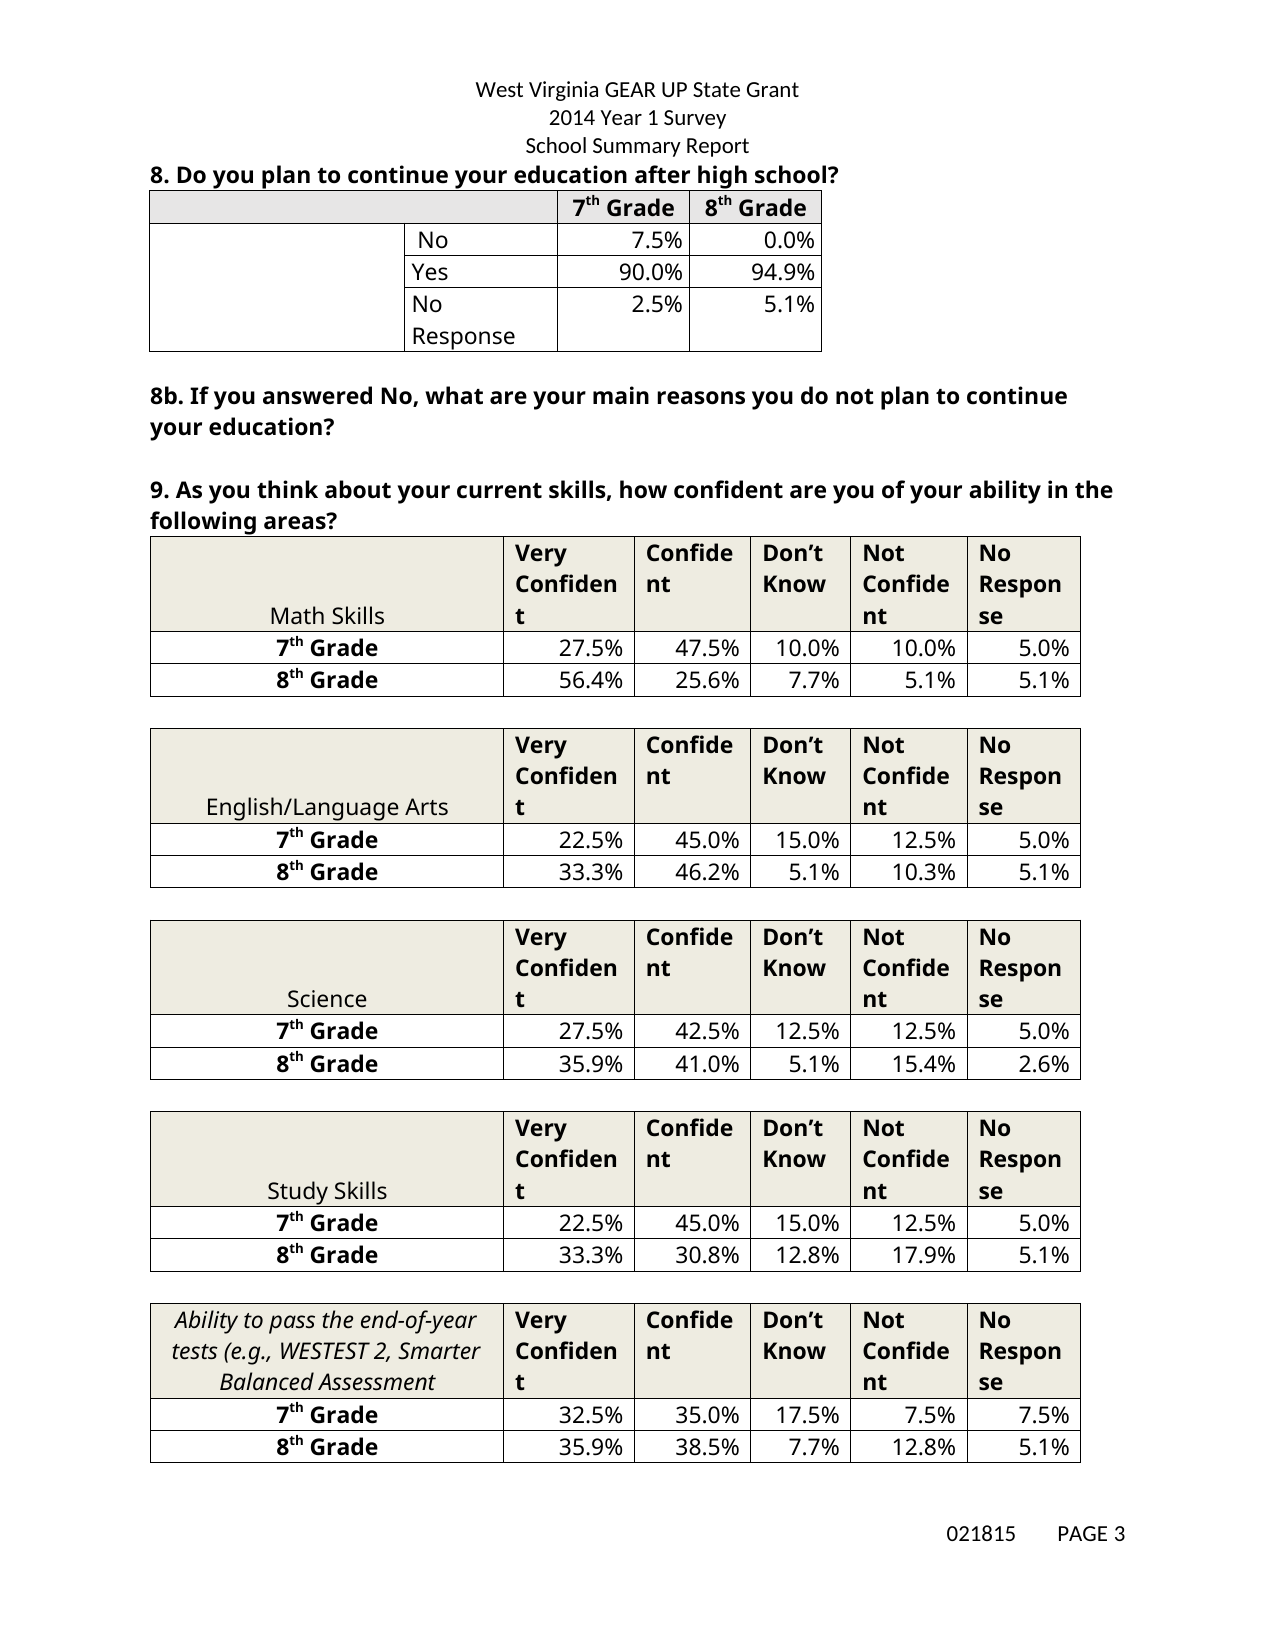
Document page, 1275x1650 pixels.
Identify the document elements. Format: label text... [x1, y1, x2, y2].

table_header Don’t Know [751, 729, 850, 823]
table_header English/Language Arts [151, 729, 503, 823]
table_cell 7th Grade [151, 1399, 503, 1430]
table_header Study Skills [151, 1112, 503, 1206]
table_header Math Skills [151, 537, 503, 631]
table_cell 0.0% [690, 224, 821, 255]
table_cell 33.3% [504, 856, 634, 887]
table_cell 35.9% [504, 1431, 634, 1462]
table_header Very Confident [504, 1112, 634, 1206]
table_header Don’t Know [751, 537, 850, 631]
table_cell 35.9% [504, 1048, 634, 1079]
table_header Not Confident [851, 921, 967, 1014]
table_cell 22.5% [504, 824, 634, 855]
table_cell 5.1% [851, 664, 967, 696]
table_header Not Confident [851, 1112, 967, 1206]
table_cell 90.0% [558, 256, 689, 287]
table_cell 5.0% [968, 824, 1080, 855]
table_cell 7.5% [558, 224, 689, 255]
table_header Confident [635, 1112, 750, 1206]
table_cell 5.1% [968, 1431, 1080, 1462]
table_header [150, 191, 557, 223]
table_cell 12.5% [751, 1015, 850, 1047]
table_cell [150, 224, 404, 351]
table_cell 5.1% [968, 856, 1080, 887]
text 8b. If you answered No, what are your main reasons you do not plan to continue your education? [150, 380, 1125, 442]
table_cell 5.1% [968, 664, 1080, 696]
text 9. As you think about your current skills, how confident are you of your ability in the following areas? [150, 474, 1125, 536]
table_header Very Confident [504, 729, 634, 823]
table_cell 12.5% [851, 824, 967, 855]
table_cell 33.3% [504, 1239, 634, 1271]
table_cell 45.0% [635, 824, 750, 855]
table_cell 15.0% [751, 1207, 850, 1238]
table_cell 25.6% [635, 664, 750, 696]
table_cell 27.5% [504, 1015, 634, 1047]
table_cell 17.5% [751, 1399, 850, 1430]
table_header No Response [968, 1112, 1080, 1206]
table_cell 5.0% [968, 632, 1080, 663]
table_cell 12.5% [851, 1207, 967, 1238]
table_header Not Confident [851, 537, 967, 631]
table_cell 56.4% [504, 664, 634, 696]
table_cell 7.5% [851, 1399, 967, 1430]
table_cell 38.5% [635, 1431, 750, 1462]
table_header Not Confident [851, 1304, 967, 1398]
table_cell 7th Grade [151, 1015, 503, 1047]
table_cell 8th Grade [151, 664, 503, 696]
table_cell 7.7% [751, 1431, 850, 1462]
table_header Ability to pass the end-of-year tests (e.g., WESTEST 2, Smarter Balanced Assessment [151, 1304, 503, 1398]
table_header Very Confident [504, 921, 634, 1014]
table_cell 30.8% [635, 1239, 750, 1271]
table_cell No Response [405, 288, 557, 351]
table_cell 45.0% [635, 1207, 750, 1238]
text 8. Do you plan to continue your education after high school? [150, 159, 1125, 190]
table_header 8th Grade [690, 191, 821, 223]
table_cell 12.5% [851, 1015, 967, 1047]
table_header Don’t Know [751, 921, 850, 1014]
table_cell 5.0% [968, 1207, 1080, 1238]
table_header 7th Grade [558, 191, 689, 223]
table_header No Response [968, 537, 1080, 631]
table_cell 47.5% [635, 632, 750, 663]
table_cell 7.5% [968, 1399, 1080, 1430]
table_cell 7th Grade [151, 632, 503, 663]
table_header Don’t Know [751, 1304, 850, 1398]
table_header Confident [635, 921, 750, 1014]
table_cell 27.5% [504, 632, 634, 663]
table_header Very Confident [504, 1304, 634, 1398]
table_cell 46.2% [635, 856, 750, 887]
table_cell 2.5% [558, 288, 689, 351]
table_cell 10.0% [851, 632, 967, 663]
table_header No Response [968, 921, 1080, 1014]
table_cell 42.5% [635, 1015, 750, 1047]
table_cell 2.6% [968, 1048, 1080, 1079]
table_cell 7th Grade [151, 824, 503, 855]
table_cell 12.8% [751, 1239, 850, 1271]
table_cell Yes [405, 256, 557, 287]
table_cell 5.1% [968, 1239, 1080, 1271]
table_header Confident [635, 537, 750, 631]
table_cell 12.8% [851, 1431, 967, 1462]
table_cell 17.9% [851, 1239, 967, 1271]
table_header Not Confident [851, 729, 967, 823]
table_cell 35.0% [635, 1399, 750, 1430]
table_header Don’t Know [751, 1112, 850, 1206]
table_cell 8th Grade [151, 856, 503, 887]
table_header No Response [968, 729, 1080, 823]
table_cell 8th Grade [151, 1048, 503, 1079]
table_cell 8th Grade [151, 1239, 503, 1271]
table_cell 10.3% [851, 856, 967, 887]
table_cell 22.5% [504, 1207, 634, 1238]
table_cell 10.0% [751, 632, 850, 663]
table_cell 8th Grade [151, 1431, 503, 1462]
table_header Very Confident [504, 537, 634, 631]
table_cell 15.0% [751, 824, 850, 855]
table_cell 7th Grade [151, 1207, 503, 1238]
table_cell 15.4% [851, 1048, 967, 1079]
table_header No Response [968, 1304, 1080, 1398]
table_cell 7.7% [751, 664, 850, 696]
table_cell 41.0% [635, 1048, 750, 1079]
table_header Confident [635, 729, 750, 823]
table_cell 94.9% [690, 256, 821, 287]
table_cell 5.1% [751, 856, 850, 887]
table_cell 32.5% [504, 1399, 634, 1430]
table_header Science [151, 921, 503, 1014]
table_cell 5.1% [690, 288, 821, 351]
table_cell No [405, 224, 557, 255]
table_cell 5.0% [968, 1015, 1080, 1047]
table_header Confident [635, 1304, 750, 1398]
table_cell 5.1% [751, 1048, 850, 1079]
